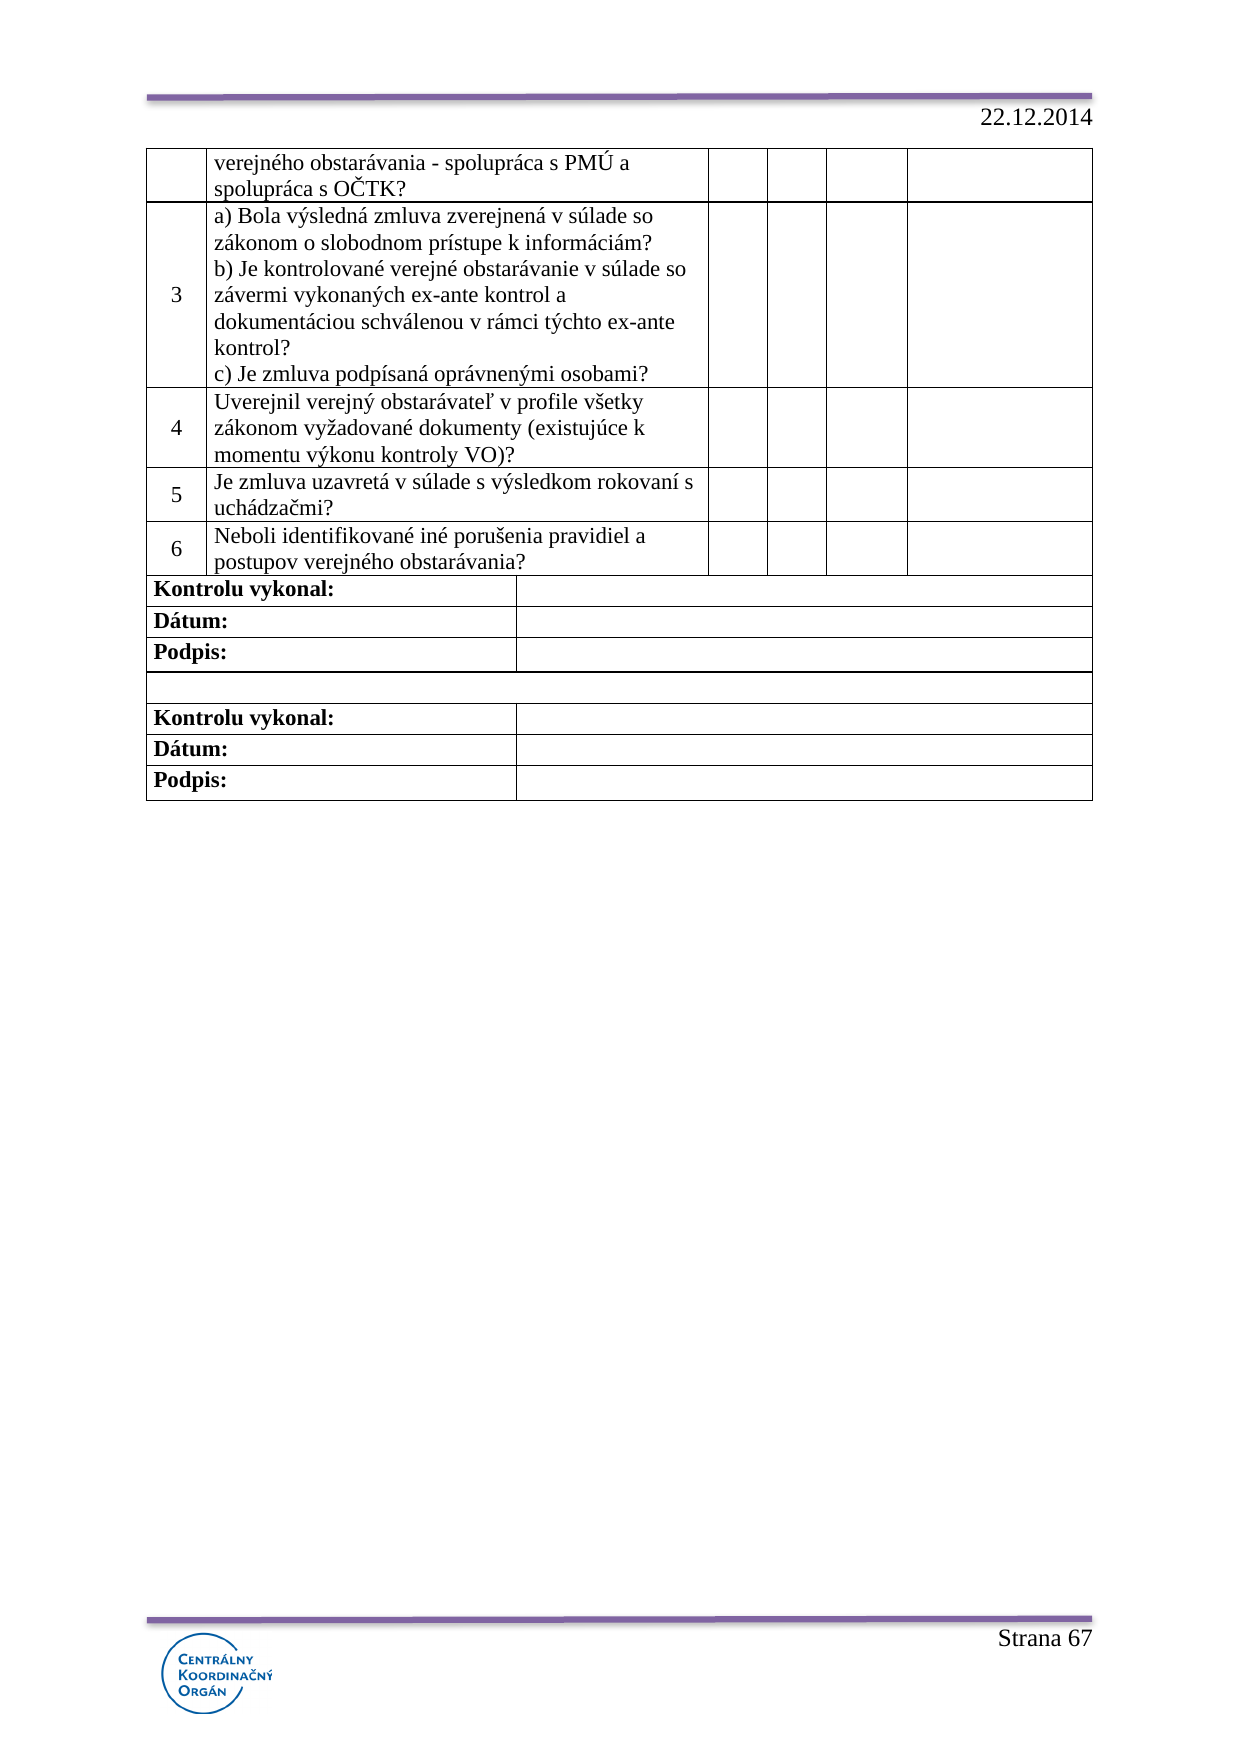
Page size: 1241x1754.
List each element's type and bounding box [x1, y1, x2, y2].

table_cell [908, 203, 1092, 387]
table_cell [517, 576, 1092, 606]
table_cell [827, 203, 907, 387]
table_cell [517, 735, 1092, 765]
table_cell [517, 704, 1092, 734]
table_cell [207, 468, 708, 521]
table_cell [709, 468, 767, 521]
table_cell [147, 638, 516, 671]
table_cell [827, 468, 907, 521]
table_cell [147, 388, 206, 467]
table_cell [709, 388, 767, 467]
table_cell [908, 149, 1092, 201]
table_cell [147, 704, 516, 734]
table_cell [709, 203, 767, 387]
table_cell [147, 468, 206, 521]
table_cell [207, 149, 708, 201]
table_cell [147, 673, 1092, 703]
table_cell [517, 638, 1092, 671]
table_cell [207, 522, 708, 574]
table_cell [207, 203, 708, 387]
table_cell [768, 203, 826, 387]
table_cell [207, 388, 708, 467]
picture [159, 1631, 272, 1713]
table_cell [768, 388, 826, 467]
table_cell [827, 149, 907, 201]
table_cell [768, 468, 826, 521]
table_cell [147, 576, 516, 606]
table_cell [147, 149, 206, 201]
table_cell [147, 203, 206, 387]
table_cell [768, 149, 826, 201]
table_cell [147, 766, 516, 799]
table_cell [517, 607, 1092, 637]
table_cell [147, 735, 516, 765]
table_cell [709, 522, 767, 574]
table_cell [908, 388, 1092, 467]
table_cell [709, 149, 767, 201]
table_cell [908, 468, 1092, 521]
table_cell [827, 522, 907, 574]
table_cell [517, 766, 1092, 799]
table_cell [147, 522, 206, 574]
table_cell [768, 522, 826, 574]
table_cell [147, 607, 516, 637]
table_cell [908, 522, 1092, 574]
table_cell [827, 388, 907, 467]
